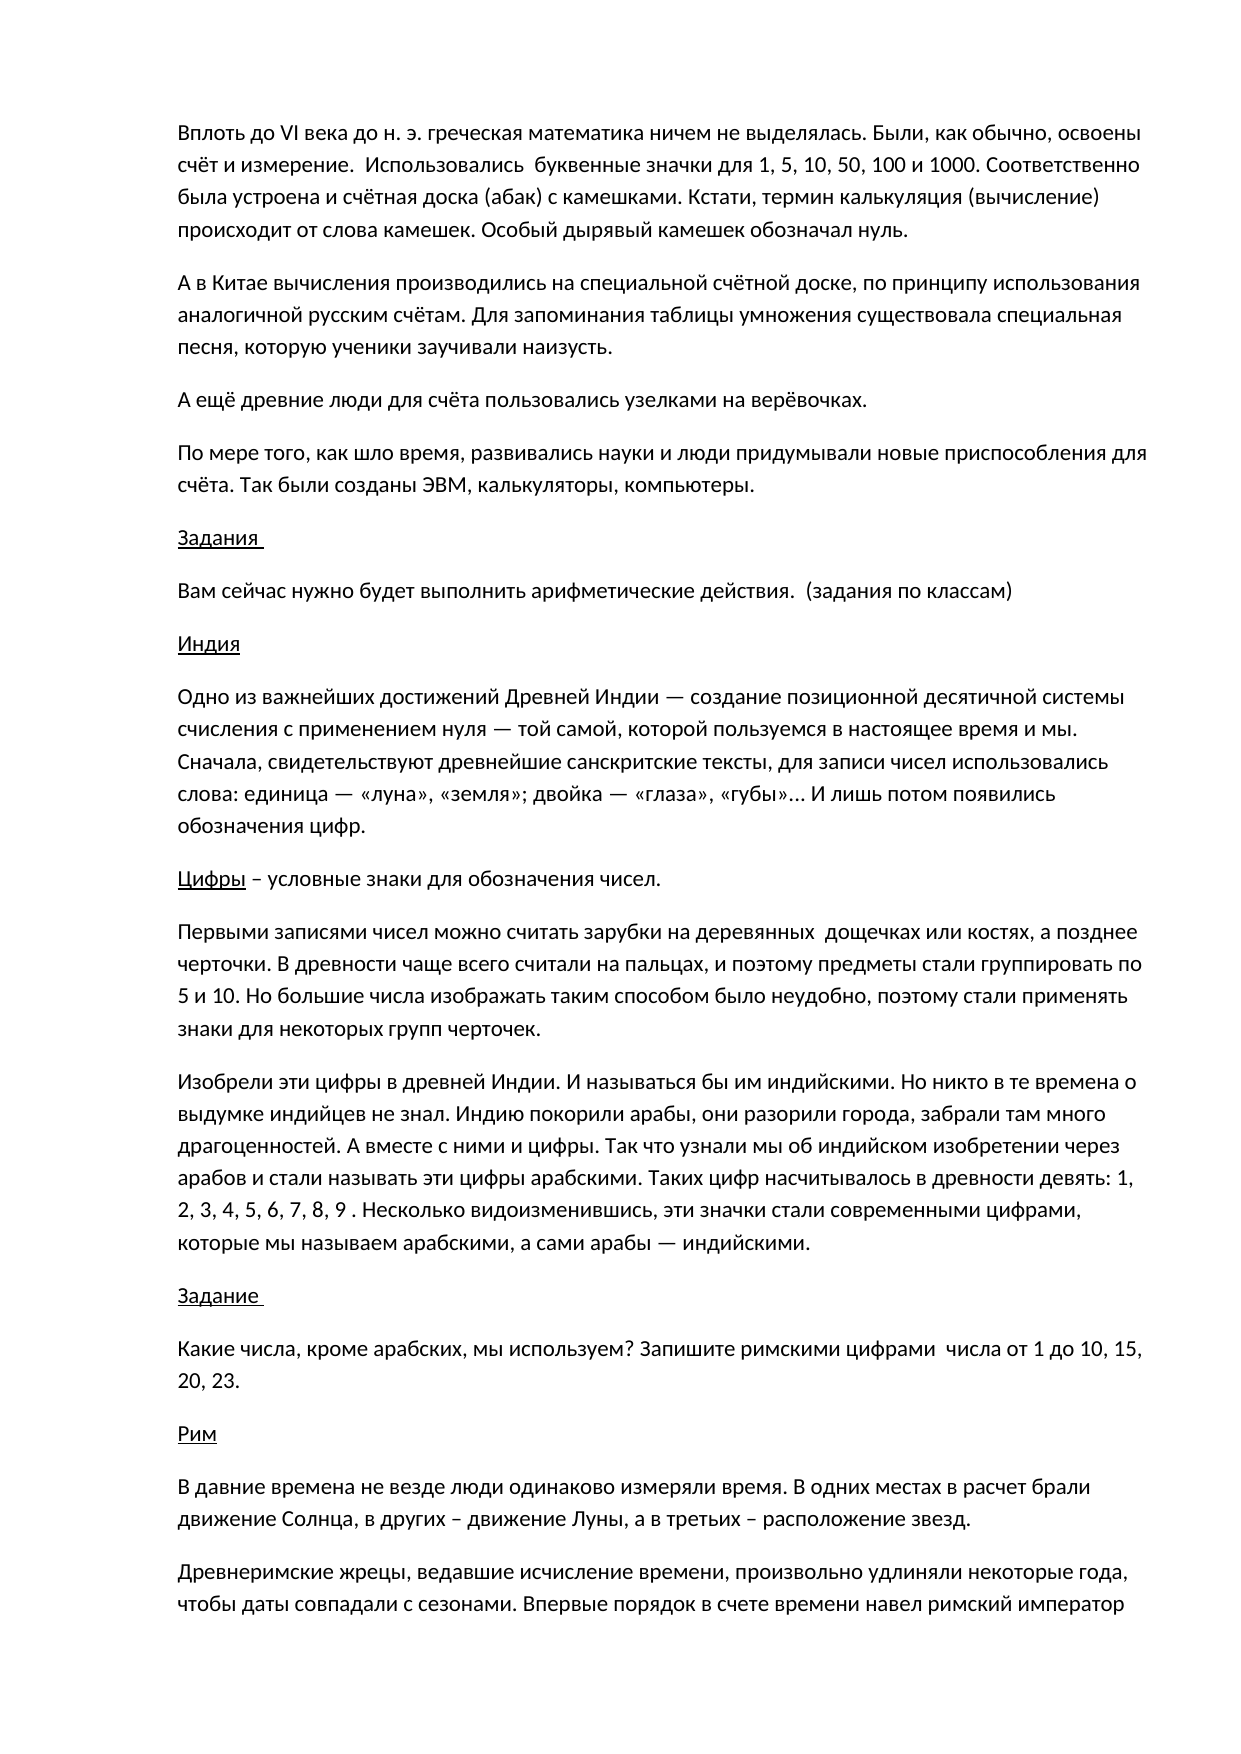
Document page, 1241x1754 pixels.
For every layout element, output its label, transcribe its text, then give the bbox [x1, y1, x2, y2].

text Индия [177, 629, 1152, 657]
text В давние времена не везде люди одинаково измеряли время. В одних местах в расчет брали движение Солнца, в других – движение Луны, а в третьих – расположение звезд. [177, 1472, 1152, 1532]
text Первыми записями чисел можно считать зарубки на деревянных дощечках или костях, а позднее черточки. В древности чаще всего считали на пальцах, и поэтому предметы стали группировать по 5 и 10. Но большие числа изображать таким способом было неудобно, поэтому стали применять знаки для некоторых групп черточек. [177, 917, 1152, 1042]
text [177, 1557, 1152, 1617]
text По мере того, как шло время, развивались науки и люди придумывали новые приспособления для счёта. Так были созданы ЭВМ, калькуляторы, компьютеры. [177, 438, 1152, 498]
text Изобрели эти цифры в древней Индии. И называться бы им индийскими. Но никто в те времена о выдумке индийцев не знал. Индию покорили арабы, они разорили города, забрали там много драгоценностей. А вместе с ними и цифры. Так что узнали мы об индийском изобретении через арабов и стали называть эти цифры арабскими. Таких цифр насчитывалось в древности девять: 1, 2, 3, 4, 5, 6, 7, 8, 9 . Несколько видоизменившись, эти значки стали современными цифрами, которые мы называем арабскими, а сами арабы — индийскими. [177, 1067, 1152, 1256]
text Одно из важнейших достижений Древней Индии — создание позиционной десятичной системы счисления с применением нуля — той самой, которой пользуемся в настоящее время и мы. Сначала, свидетельствуют древнейшие санскритские тексты, для записи чисел использовались слова: единица — «луна», «земля»; двойка — «глаза», «губы»... И лишь потом появились обозначения цифр. [177, 682, 1152, 839]
text Цифры – условные знаки для обозначения чисел. [177, 864, 1152, 892]
text Вам сейчас нужно будет выполнить арифметические действия. (задания по классам) [177, 576, 1152, 604]
text Вплоть до VI века до н. э. греческая математика ничем не выделялась. Были, как обычно, освоены счёт и измерение. Использовались буквенные значки для 1, 5, 10, 50, 100 и 1000. Соответственно была устроена и счётная доска (абак) с камешками. Кстати, термин калькуляция (вычисление) происходит от слова камешек. Особый дырявый камешек обозначал нуль. [177, 118, 1152, 243]
text Какие числа, кроме арабских, мы используем? Запишите римскими цифрами числа от 1 до 10, 15, 20, 23. [177, 1334, 1152, 1394]
text Задание [177, 1281, 1152, 1309]
text А в Китае вычисления производились на специальной счётной доске, по принципу использования аналогичной русским счётам. Для запоминания таблицы умножения существовала специальная песня, которую ученики заучивали наизусть. [177, 268, 1152, 360]
text Рим [177, 1419, 1152, 1447]
text Задания [177, 523, 1152, 551]
text А ещё древние люди для счёта пользовались узелками на верёвочках. [177, 385, 1152, 413]
